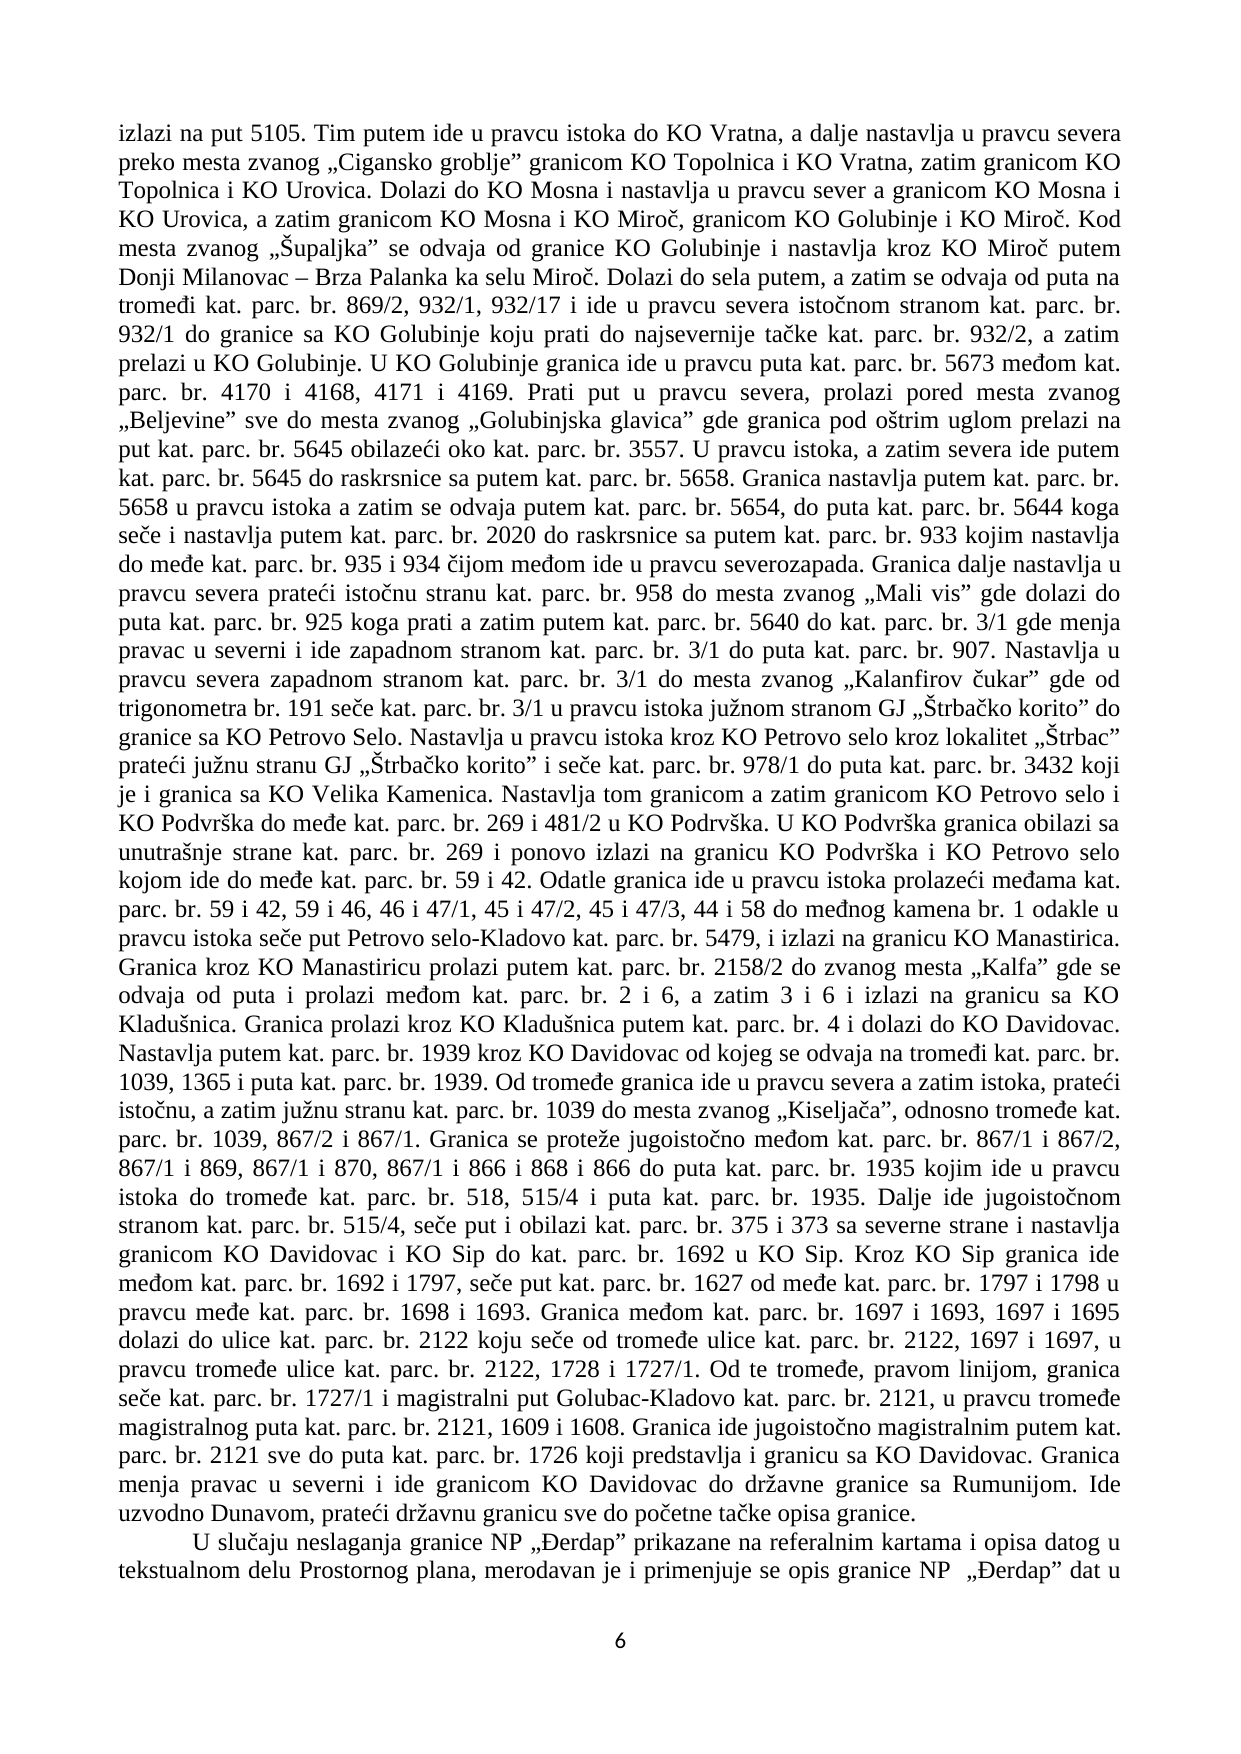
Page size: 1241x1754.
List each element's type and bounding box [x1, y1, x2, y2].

text [118, 1527, 1122, 1584]
text [118, 118, 1122, 1527]
